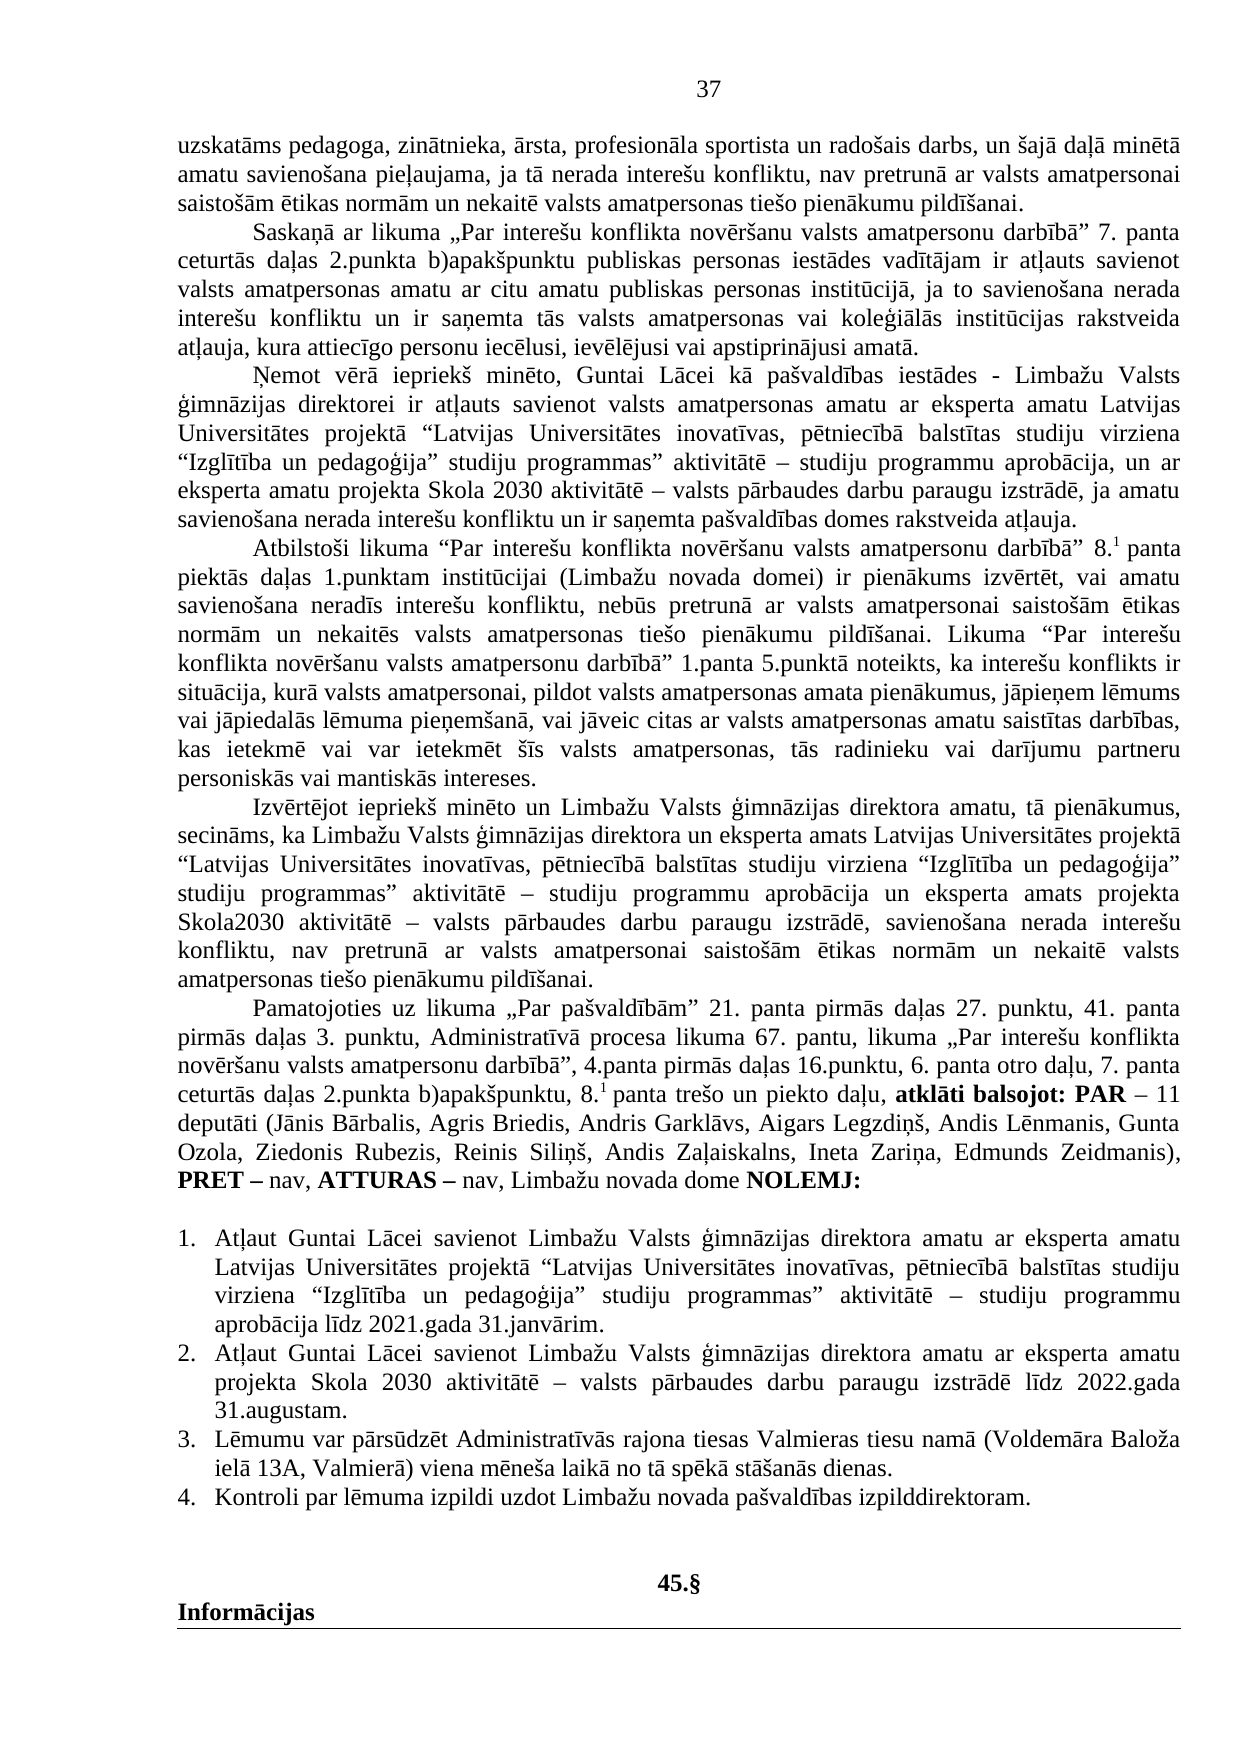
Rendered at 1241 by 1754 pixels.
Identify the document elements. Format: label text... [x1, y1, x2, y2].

list Atļaut Guntai Lācei savienot Limbažu Valsts ģimnāzijas direktora amatu ar eksperta amatu projekta Skola 2030 aktivitātē – valsts pārbaudes darbu paraugu izstrādē līdz 2022.gada 31.augustam. [177, 1338, 1181, 1424]
text Atbilstoši likuma “Par interešu konflikta novēršanu valsts amatpersonu darbībā” 8.1 panta piektās daļas 1.punktam institūcijai (Limbažu novada domei) ir pienākums izvērtēt, vai amatu savienošana neradīs interešu konfliktu, nebūs pretrunā ar valsts amatpersonai saistošām ētikas normām un nekaitēs valsts amatpersonas tiešo pienākumu pildīšanai. Likuma “Par interešu konflikta novēršanu valsts amatpersonu darbībā” 1.panta 5.punktā noteikts, ka interešu konflikts ir situācija, kurā valsts amatpersonai, pildot valsts amatpersonas amata pienākumus, jāpieņem lēmums vai jāpiedalās lēmuma pieņemšanā, vai jāveic citas ar valsts amatpersonas amatu saistītas darbības, kas ietekmē vai var ietekmēt šīs valsts amatpersonas, tās radinieku vai darījumu partneru personiskās vai mantiskās intereses. [177, 533, 1181, 792]
text Ņemot vērā iepriekš minēto, Guntai Lācei kā pašvaldības iestādes - Limbažu Valsts ģimnāzijas direktorei ir atļauts savienot valsts amatpersonas amatu ar eksperta amatu Latvijas Universitātes projektā “Latvijas Universitātes inovatīvas, pētniecībā balstītas studiju virziena “Izglītība un pedagoģija” studiju programmas” aktivitātē – studiju programmu aprobācija, un ar eksperta amatu projekta Skola 2030 aktivitātē – valsts pārbaudes darbu paraugu izstrādē, ja amatu savienošana nerada interešu konfliktu un ir saņemta pašvaldības domes rakstveida atļauja. [177, 361, 1181, 533]
list Atļaut Guntai Lācei savienot Limbažu Valsts ģimnāzijas direktora amatu ar eksperta amatu Latvijas Universitātes projektā “Latvijas Universitātes inovatīvas, pētniecībā balstītas studiju virziena “Izglītība un pedagoģija” studiju programmas” aktivitātē – studiju programmu aprobācija līdz 2021.gada 31.janvārim. [177, 1223, 1181, 1338]
text Pamatojoties uz likuma „Par pašvaldībām” 21. panta pirmās daļas 27. punktu, 41. panta pirmās daļas 3. punktu, Administratīvā procesa likuma 67. pantu, likuma „Par interešu konflikta novēršanu valsts amatpersonu darbībā”, 4.panta pirmās daļas 16.punktu, 6. panta otro daļu, 7. panta ceturtās daļas 2.punkta b)apakšpunktu, 8.1 panta trešo un piekto daļu, atklāti balsojot: PAR – 11 deputāti (Jānis Bārbalis, Agris Briedis, Andris Garklāvs, Aigars Legzdiņš, Andis Lēnmanis, Gunta Ozola, Ziedonis Rubezis, Reinis Siliņš, Andis Zaļaiskalns, Ineta Zariņa, Edmunds Zeidmanis), PRET – nav, ATTURAS – nav, Limbažu novada dome NOLEMJ: [177, 993, 1181, 1194]
text 45.§ [177, 1568, 1181, 1597]
text Informācijas [177, 1597, 1181, 1628]
text Izvērtējot iepriekš minēto un Limbažu Valsts ģimnāzijas direktora amatu, tā pienākumus, secināms, ka Limbažu Valsts ģimnāzijas direktora un eksperta amats Latvijas Universitātes projektā “Latvijas Universitātes inovatīvas, pētniecībā balstītas studiju virziena “Izglītība un pedagoģija” studiju programmas” aktivitātē – studiju programmu aprobācija un eksperta amats projekta Skola2030 aktivitātē – valsts pārbaudes darbu paraugu izstrādē, savienošana nerada interešu konfliktu, nav pretrunā ar valsts amatpersonai saistošām ētikas normām un nekaitē valsts amatpersonas tiešo pienākumu pildīšanai. [177, 792, 1181, 993]
list Lēmumu var pārsūdzēt Administratīvās rajona tiesas Valmieras tiesu namā (Voldemāra Baloža ielā 13A, Valmierā) viena mēneša laikā no tā spēkā stāšanās dienas. [177, 1424, 1181, 1482]
list Kontroli par lēmuma izpildi uzdot Limbažu novada pašvaldības izpilddirektoram. [177, 1482, 1181, 1511]
text Saskaņā ar likuma „Par interešu konflikta novēršanu valsts amatpersonu darbībā” 7. panta ceturtās daļas 2.punkta b)apakšpunktu publiskas personas iestādes vadītājam ir atļauts savienot valsts amatpersonas amatu ar citu amatu publiskas personas institūcijā, ja to savienošana nerada interešu konfliktu un ir saņemta tās valsts amatpersonas vai koleģiālās institūcijas rakstveida atļauja, kura attiecīgo personu iecēlusi, ievēlējusi vai apstiprinājusi amatā. [177, 217, 1181, 361]
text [177, 131, 1181, 217]
